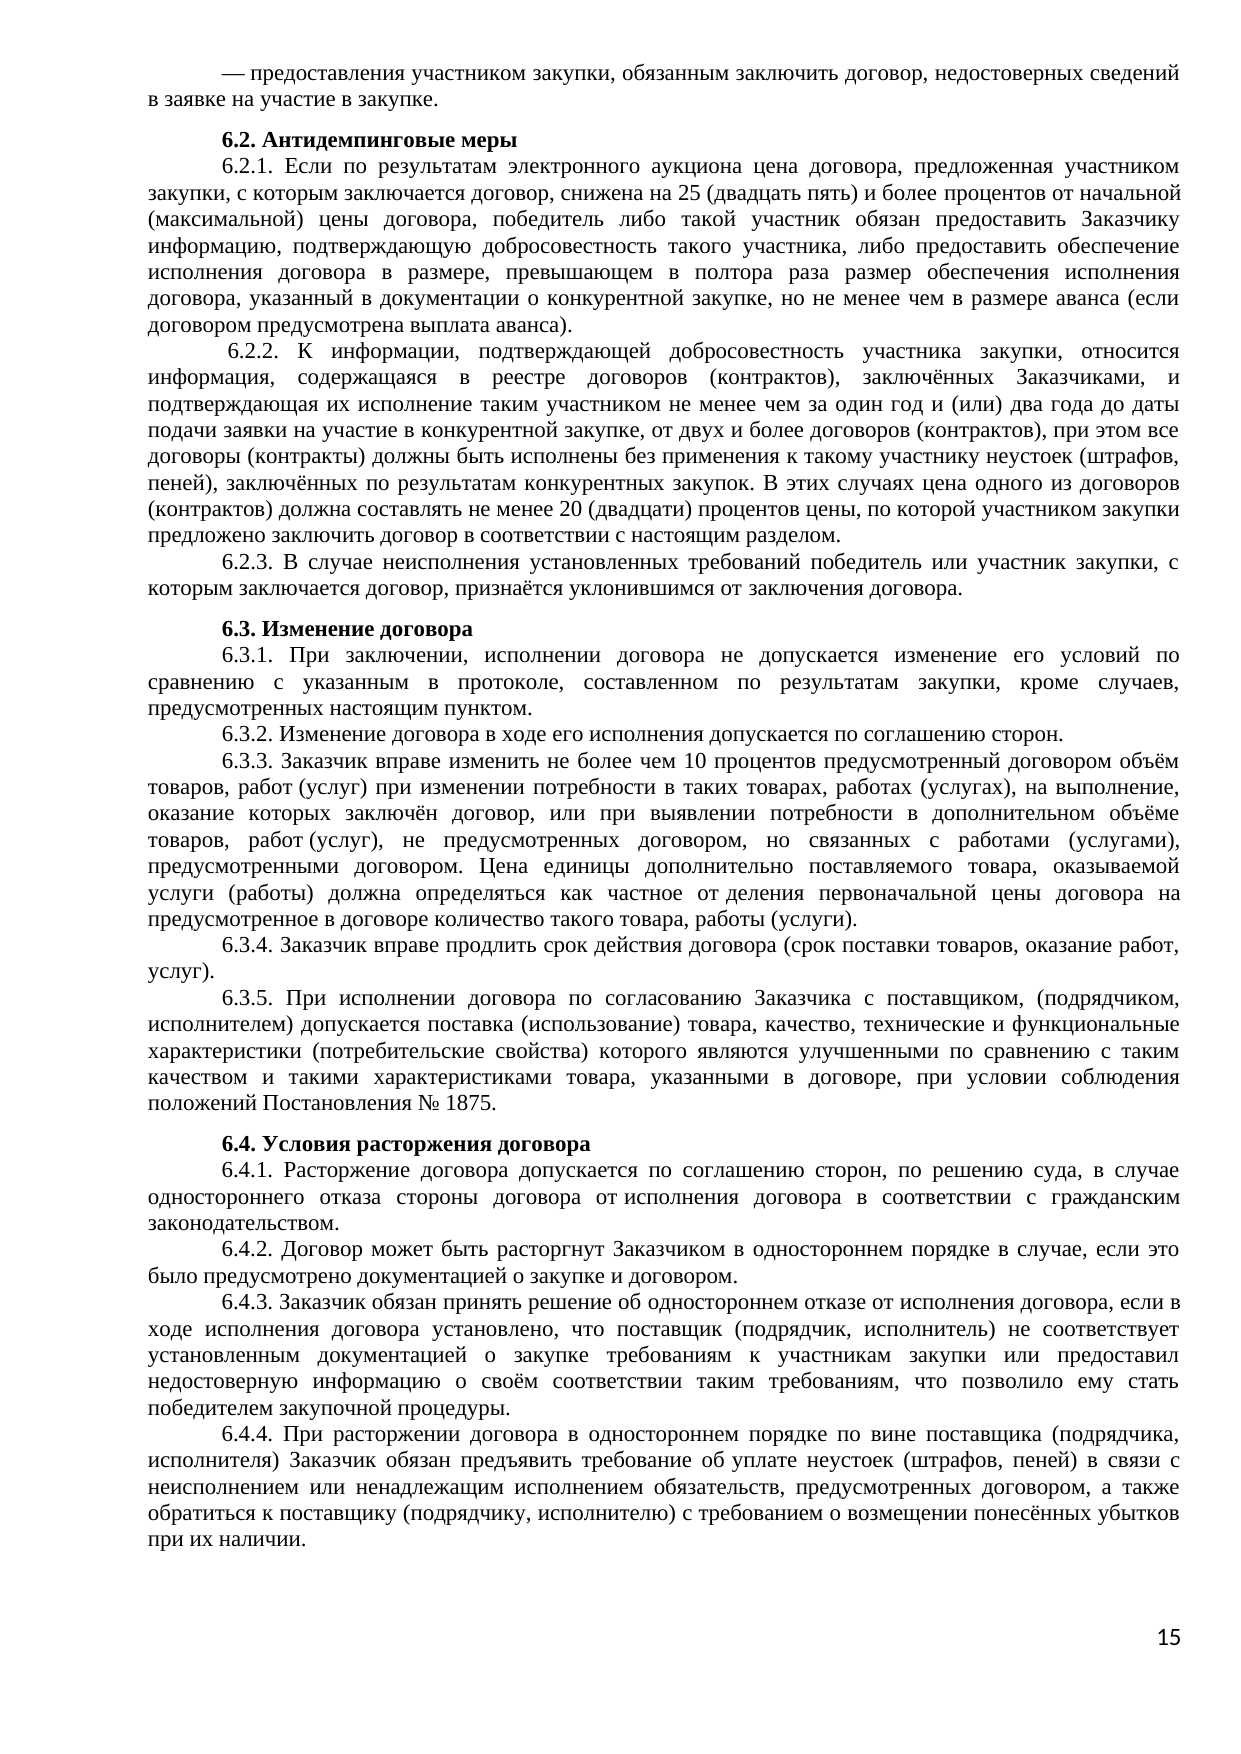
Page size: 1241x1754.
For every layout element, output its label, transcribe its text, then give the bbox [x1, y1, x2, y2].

text 6.4.4. При расторжении договора в одностороннем порядке по вине поставщика (подрядчика, исполнителя) Заказчик обязан предъявить требование об уплате неустоек (штрафов, пеней) в связи с неисполнением или ненадлежащим исполнением обязательств, предусмотренных договором, а также обратиться к поставщику (подрядчику, исполнителю) с требованием о возмещении понесённых убытков при их наличии. [148, 1420, 1181, 1552]
text 6.4.1. Расторжение договора допускается по соглашению сторон, по решению суда, в случае одностороннего отказа стороны договора от исполнения договора в соответствии с гражданским законодательством. [148, 1156, 1181, 1236]
text 6.4.2. Договор может быть расторгнут Заказчиком в одностороннем порядке в случае, если это было предусмотрено документацией о закупке и договором. [148, 1236, 1181, 1288]
text 6.3.4. Заказчик вправе продлить срок действия договора (срок поставки товаров, оказание работ, услуг). [148, 931, 1181, 984]
text 6.4. Условия расторжения договора [148, 1130, 1181, 1156]
text 6.3.5. При исполнении договора по согласованию Заказчика с поставщиком, (подрядчиком, исполнителем) допускается поставка (использование) товара, качество, технические и функциональные характеристики (потребительские свойства) которого являются улучшенными по сравнению с таким качеством и такими характеристиками товара, указанными в договоре, при условии соблюдения положений Постановления № 1875. [148, 984, 1181, 1116]
text 6.3.1. При заключении, исполнении договора не допускается изменение его условий по сравнению с указанным в протоколе, составленном по результатам закупки, кроме случаев, предусмотренных настоящим пунктом. [148, 641, 1181, 720]
text 6.4.3. Заказчик обязан принять решение об одностороннем отказе от исполнения договора, если в ходе исполнения договора установлено, что поставщик (подрядчик, исполнитель) не соответствует установленным документацией о закупке требованиям к участникам закупки или предоставил недостоверную информацию о своём соответствии таким требованиям, что позволило ему стать победителем закупочной процедуры. [148, 1288, 1181, 1420]
text 6.3. Изменение договора [148, 615, 1181, 641]
text 6.2. Антидемпинговые меры [148, 126, 1181, 153]
text 6.2.3. В случае неисполнения установленных требований победитель или участник закупки, с которым заключается договор, признаётся уклонившимся от заключения договора. [148, 548, 1181, 601]
text 6.2.2. К информации, подтверждающей добросовестность участника закупки, относится информация, содержащаяся в реестре договоров (контрактов), заключённых Заказчиками, и подтверждающая их исполнение таким участником не менее чем за один год и (или) два года до даты подачи заявки на участие в конкурентной закупке, от двух и более договоров (контрактов), при этом все договоры (контракты) должны быть исполнены без применения к такому участнику неустоек (штрафов, пеней), заключённых по результатам конкурентных закупок. В этих случаях цена одного из договоров (контрактов) должна составлять не менее 20 (двадцати) процентов цены, по которой участником закупки предложено заключить договор в соответствии с настоящим разделом. [148, 337, 1181, 548]
text 6.2.1. Если по результатам электронного аукциона цена договора, предложенная участником закупки, с которым заключается договор, снижена на 25 (двадцать пять) и более процентов от начальной (максимальной) цены договора, победитель либо такой участник обязан предоставить Заказчику информацию, подтверждающую добросовестность такого участника, либо предоставить обеспечение исполнения договора в размере, превышающем в полтора раза размер обеспечения исполнения договора, указанный в документации о конкурентной закупке, но не менее чем в размере аванса (если договором предусмотрена выплата аванса). [148, 153, 1181, 337]
text 6.3.3. Заказчик вправе изменить не более чем 10 процентов предусмотренный договором объём товаров, работ (услуг) при изменении потребности в таких товарах, работах (услугах), на выполнение, оказание которых заключён договор, или при выявлении потребности в дополнительном объёме товаров, работ (услуг), не предусмотренных договором, но связанных с работами (услугами), предусмотренными договором. Цена единицы дополнительно поставляемого товара, оказываемой услуги (работы) должна определяться как частное от деления первоначальной цены договора на предусмотренное в договоре количество такого товара, работы (услуги). [148, 747, 1181, 931]
text — предоставления участником закупки, обязанным заключить договор, недостоверных сведений в заявке на участие в закупке. [148, 59, 1181, 112]
text 6.3.2. Изменение договора в ходе его исполнения допускается по соглашению сторон. [148, 720, 1181, 747]
